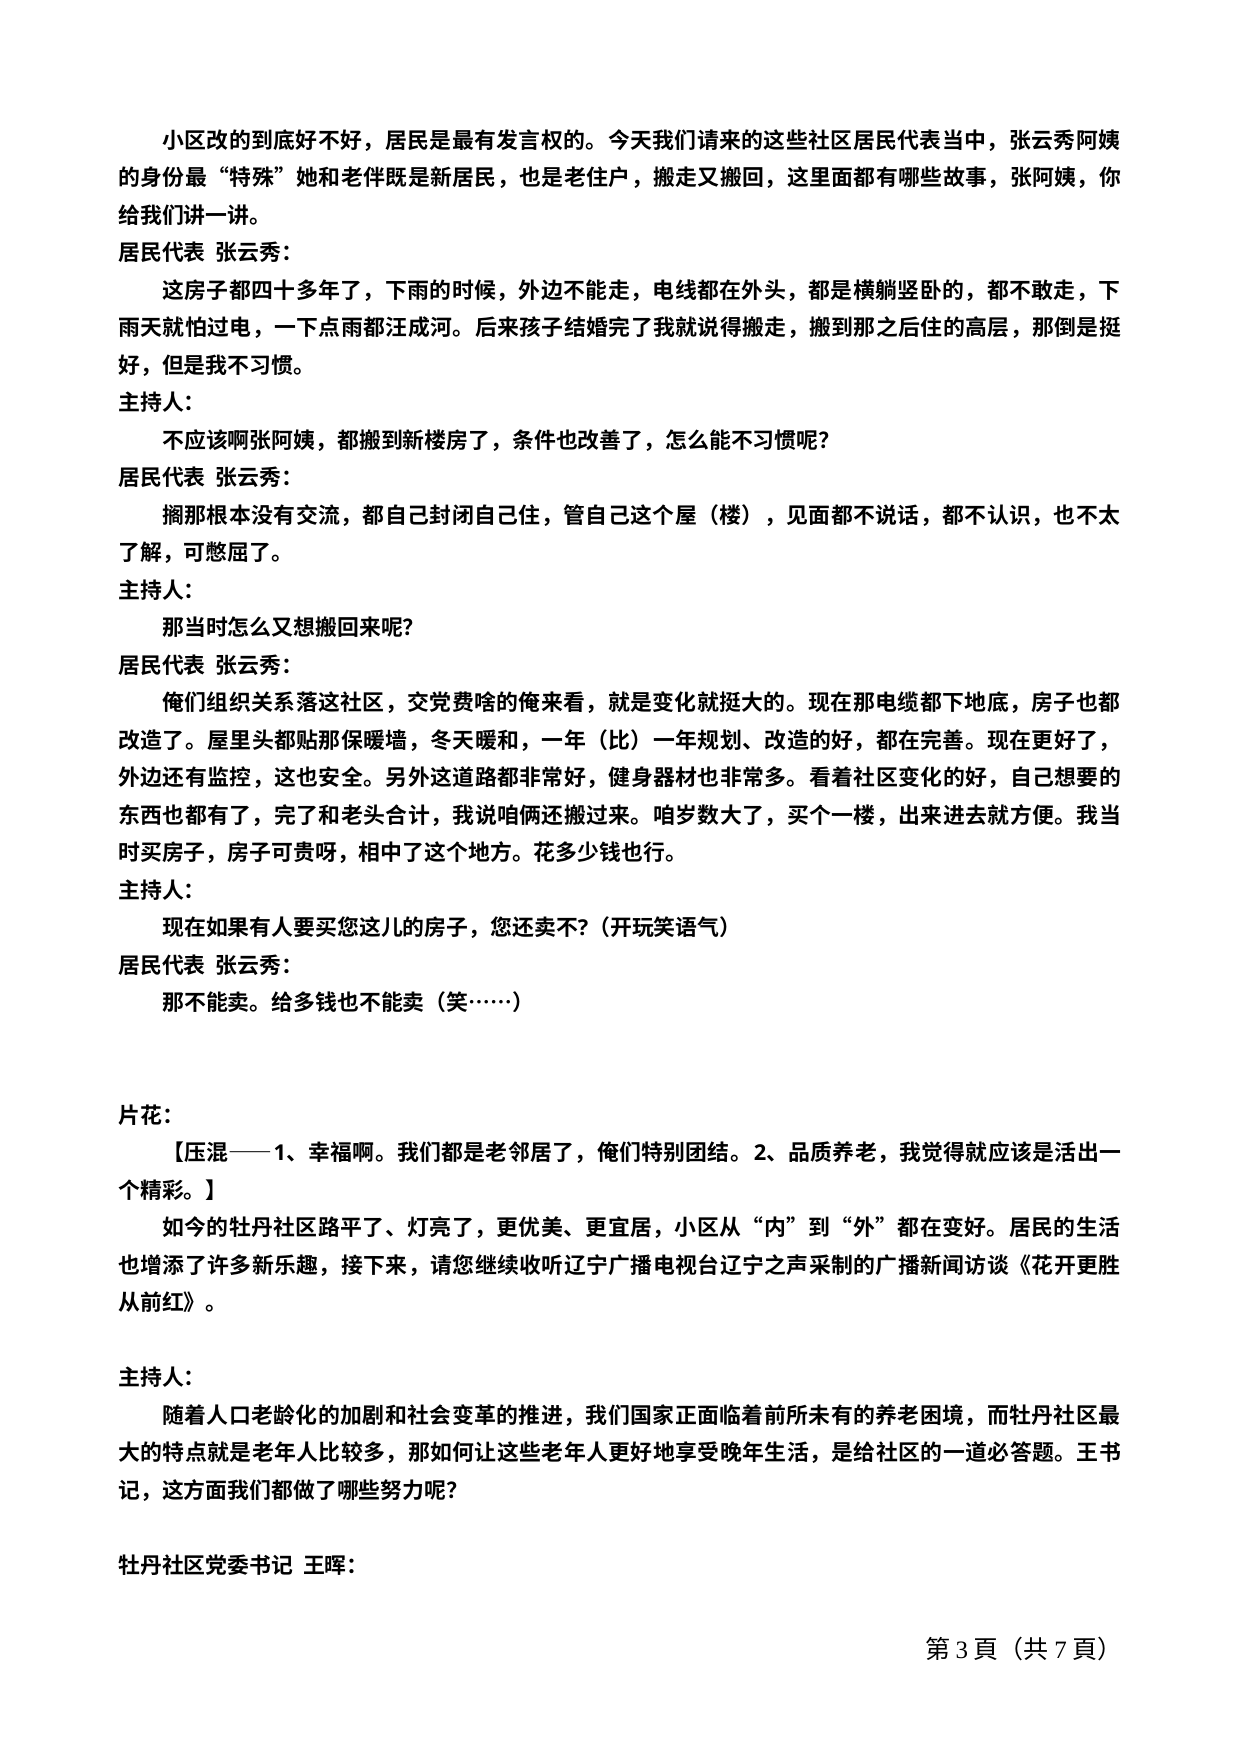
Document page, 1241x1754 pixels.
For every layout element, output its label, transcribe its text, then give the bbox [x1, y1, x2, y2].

text 主持人： [118, 868, 1122, 906]
text 如今的牡丹社区路平了、灯亮了，更优美、更宜居，小区从“内”到“外”都在变好。居民的生活也增添了许多新乐趣，接下来，请您继续收听辽宁广播电视台辽宁之声采制的广播新闻访谈《花开更胜从前红》。 [118, 1206, 1122, 1318]
text 【压混——1、幸福啊。我们都是老邻居了，俺们特别团结。2、品质养老，我觉得就应该是活出一个精彩。】 [118, 1131, 1122, 1206]
text 居民代表 张云秀： [118, 456, 1122, 493]
text 居民代表 张云秀： [118, 643, 1122, 681]
text 小区改的到底好不好，居民是最有发言权的。今天我们请来的这些社区居民代表当中，张云秀阿姨的身份最“特殊”她和老伴既是新居民，也是老住户，搬走又搬回，这里面都有哪些故事，张阿姨，你给我们讲一讲。 [118, 118, 1122, 231]
text 那当时怎么又想搬回来呢？ [118, 606, 1122, 643]
text 现在如果有人要买您这儿的房子，您还卖不?（开玩笑语气） [118, 906, 1122, 943]
text 那不能卖。给多钱也不能卖（笑……） [118, 981, 1122, 1018]
text 主持人： [118, 1356, 1122, 1393]
text 搁那根本没有交流，都自己封闭自己住，管自己这个屋（楼），见面都不说话，都不认识，也不太了解，可憋屈了。 [118, 493, 1122, 568]
text 居民代表 张云秀： [118, 231, 1122, 268]
text 片花： [118, 1093, 1122, 1131]
text 这房子都四十多年了，下雨的时候，外边不能走，电线都在外头，都是横躺竖卧的，都不敢走，下雨天就怕过电，一下点雨都汪成河。后来孩子结婚完了我就说得搬走，搬到那之后住的高层，那倒是挺好，但是我不习惯。 [118, 268, 1122, 381]
text 俺们组织关系落这社区，交党费啥的俺来看，就是变化就挺大的。现在那电缆都下地底，房子也都改造了。屋里头都贴那保暖墙，冬天暖和，一年（比）一年规划、改造的好，都在完善。现在更好了，外边还有监控，这也安全。另外这道路都非常好，健身器材也非常多。看着社区变化的好，自己想要的东西也都有了，完了和老头合计，我说咱俩还搬过来。咱岁数大了，买个一楼，出来进去就方便。我当时买房子，房子可贵呀，相中了这个地方。花多少钱也行。 [118, 681, 1122, 868]
text 随着人口老龄化的加剧和社会变革的推进，我们国家正面临着前所未有的养老困境，而牡丹社区最大的特点就是老年人比较多，那如何让这些老年人更好地享受晚年生活，是给社区的一道必答题。王书记，这方面我们都做了哪些努力呢？ [118, 1393, 1122, 1506]
text 主持人： [118, 568, 1122, 606]
text 牡丹社区党委书记 王晖： [118, 1543, 1122, 1581]
text 主持人： [118, 381, 1122, 418]
text 不应该啊张阿姨，都搬到新楼房了，条件也改善了，怎么能不习惯呢？ [118, 418, 1122, 456]
text 居民代表 张云秀： [118, 943, 1122, 981]
